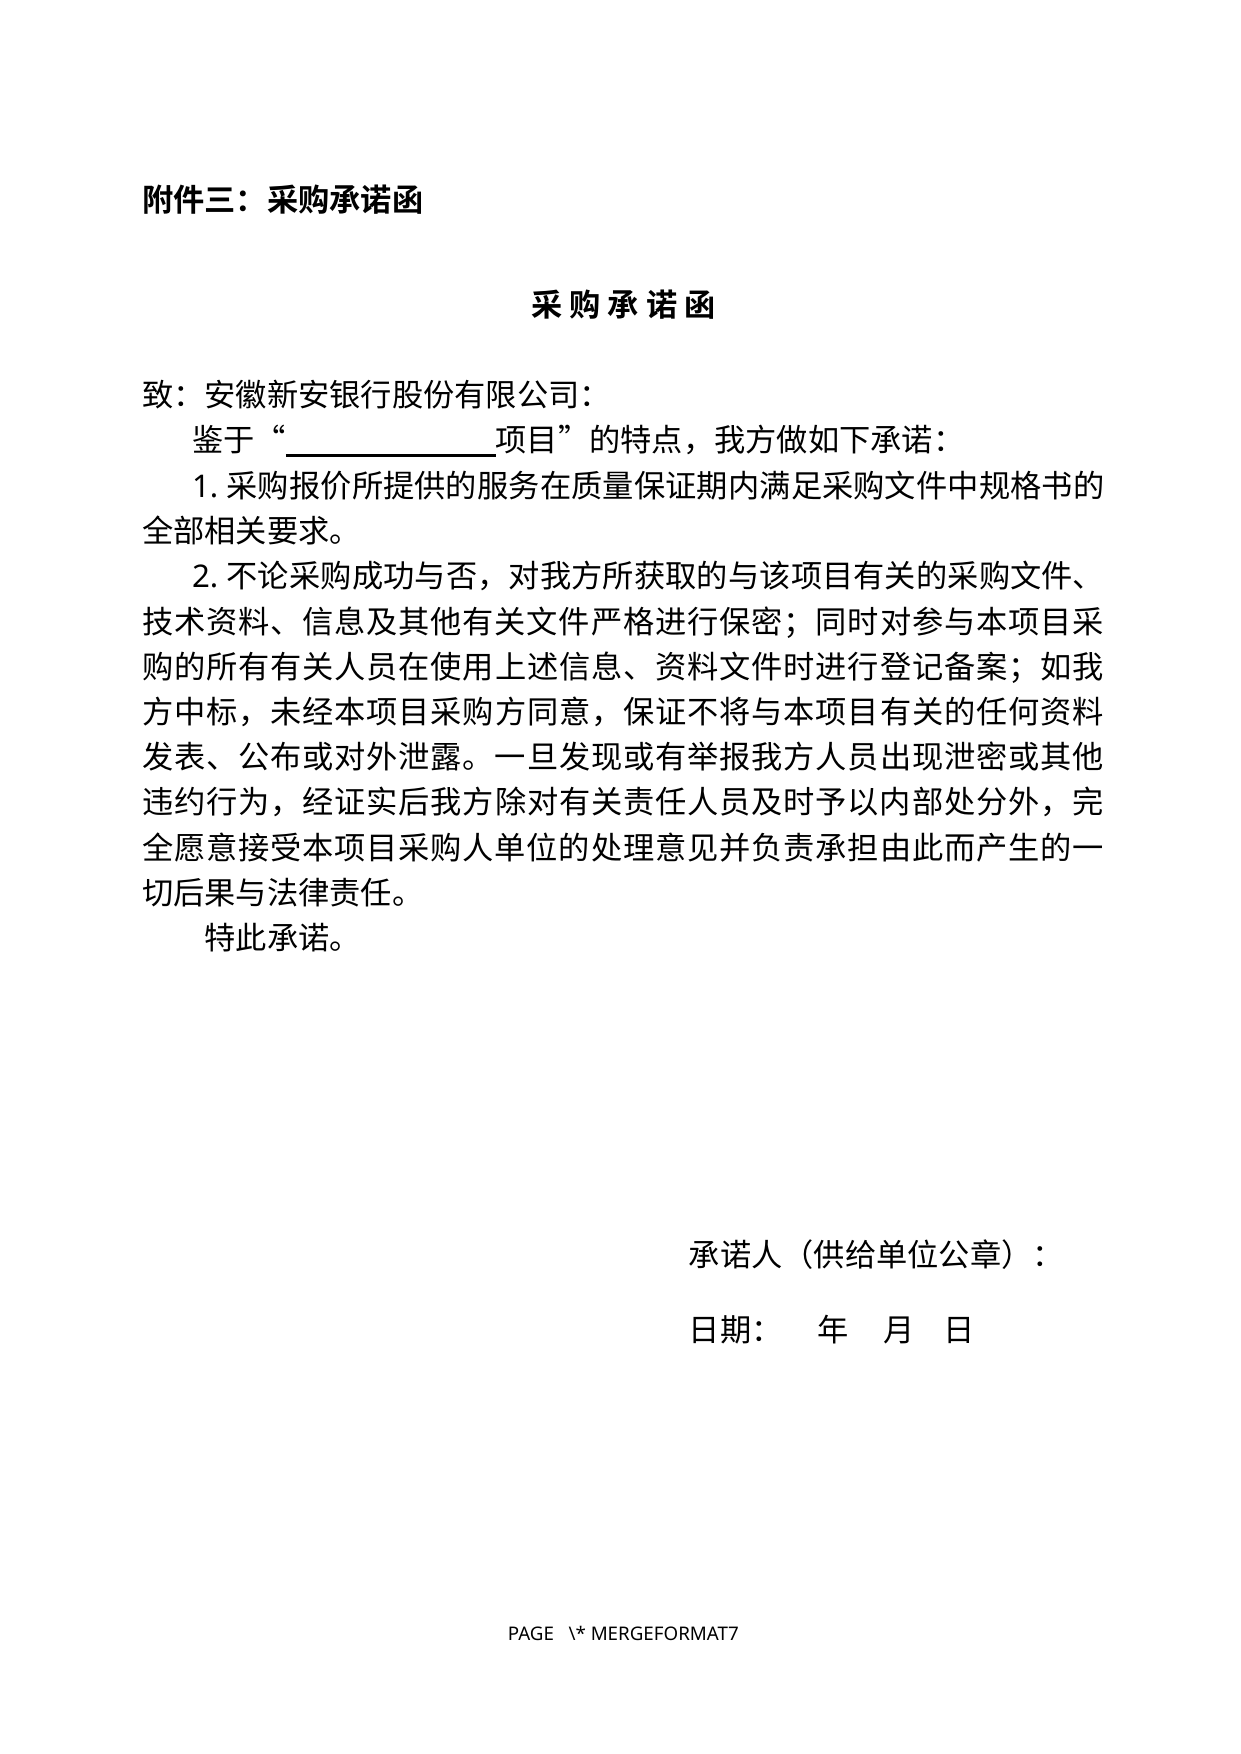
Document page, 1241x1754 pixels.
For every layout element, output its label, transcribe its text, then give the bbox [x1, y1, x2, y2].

subtitle 附件三：采购承诺函 [142, 175, 1104, 220]
text 1. 采购报价所提供的服务在质量保证期内满足采购文件中规格书的全部相关要求。 [142, 461, 1104, 551]
text 鉴于“ 项目”的特点，我方做如下承诺： [142, 416, 1104, 461]
text 采 购 承 诺 函 [142, 280, 1104, 325]
text 日期： 年 月 日 [142, 1305, 1104, 1350]
text 承诺人（供给单位公章）： [142, 1230, 1104, 1275]
text 特此承诺。 [142, 913, 1104, 958]
text 2. 不论采购成功与否，对我方所获取的与该项目有关的采购文件、技术资料、信息及其他有关文件严格进行保密；同时对参与本项目采购的所有有关人员在使用上述信息、资料文件时进行登记备案；如我方中标，未经本项目采购方同意，保证不将与本项目有关的任何资料发表、公布或对外泄露。一旦发现或有举报我方人员出现泄密或其他违约行为，经证实后我方除对有关责任人员及时予以内部处分外，完全愿意接受本项目采购人单位的处理意见并负责承担由此而产生的一切后果与法律责任。 [142, 551, 1104, 913]
text 致：安徽新安银行股份有限公司： [142, 370, 1104, 416]
